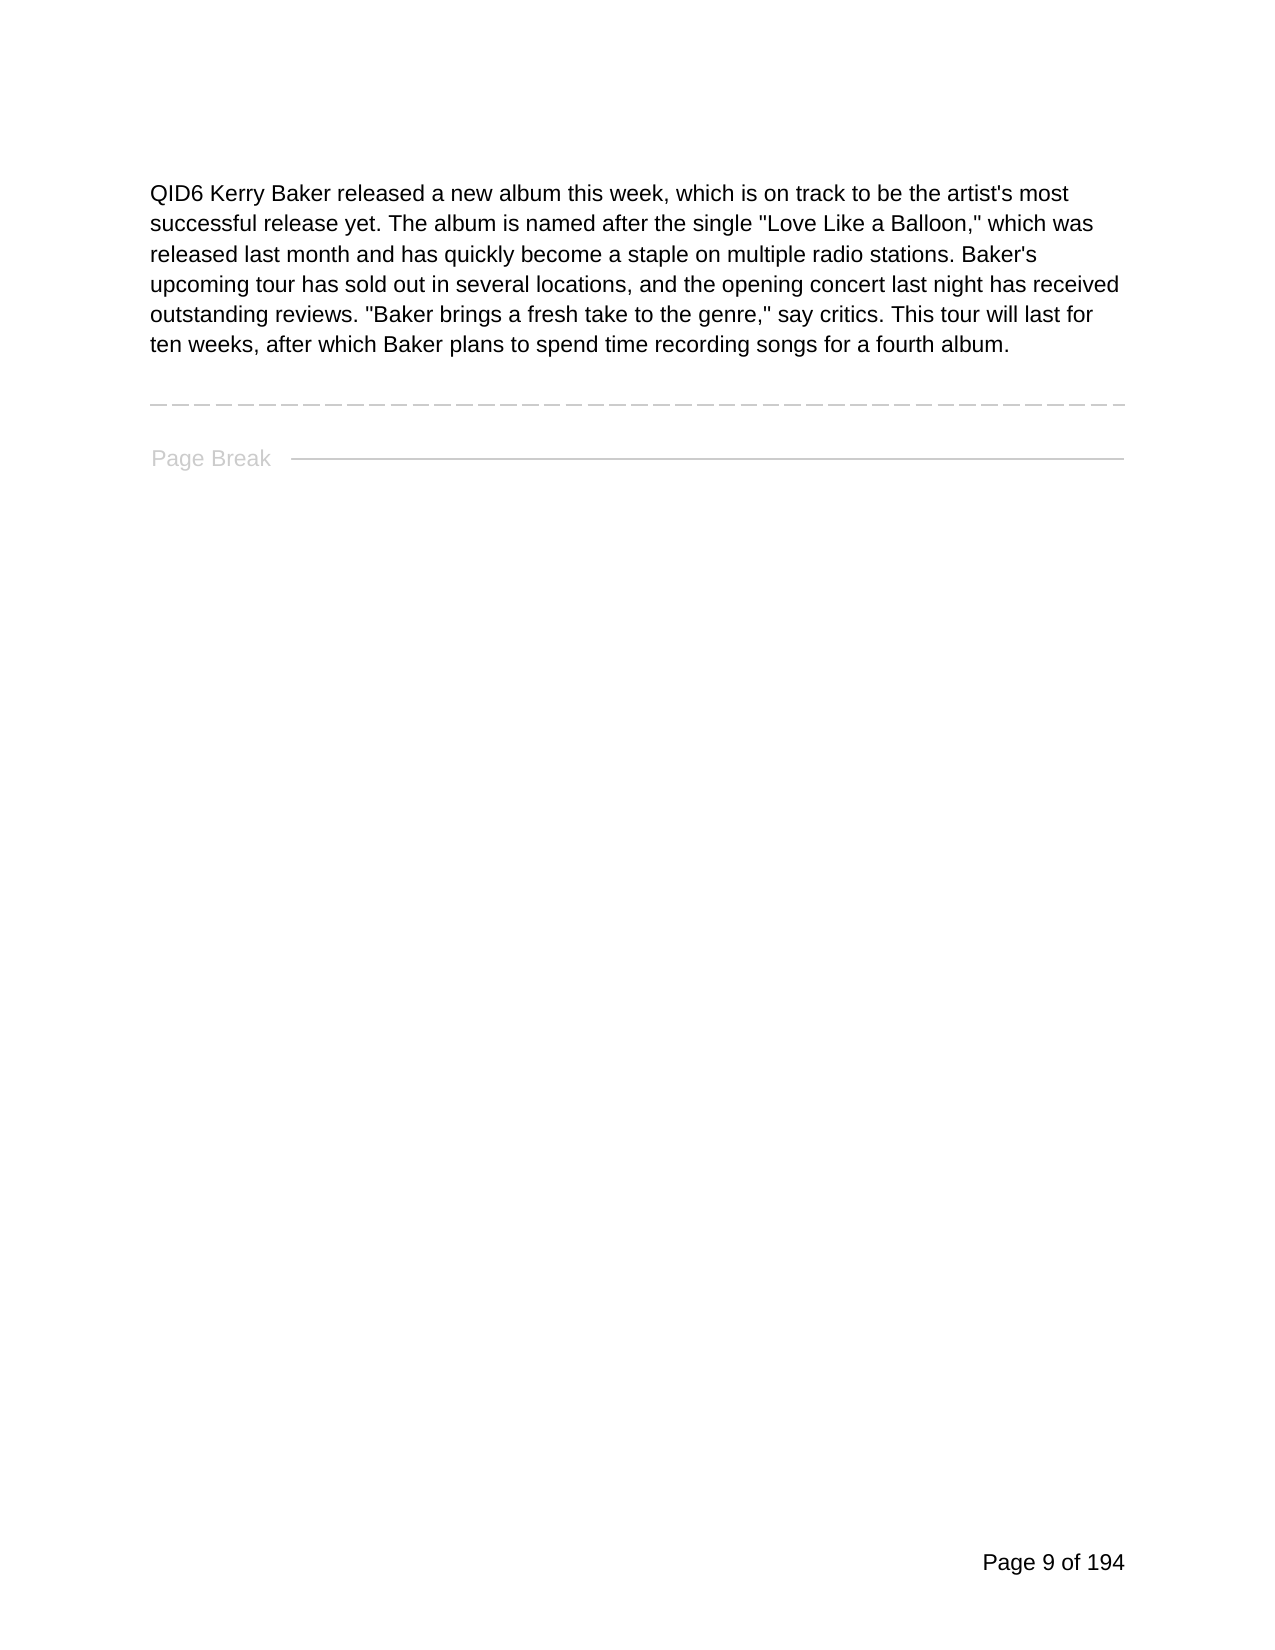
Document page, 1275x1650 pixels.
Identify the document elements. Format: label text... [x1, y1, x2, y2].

text QID6 Kerry Baker released a new album this week, which is on track to be the artist's most successful release yet. The album is named after the single "Love Like a Balloon," which was released last month and has quickly become a staple on multiple radio stations. Baker's upcoming tour has sold out in several locations, and the opening concert last night has received outstanding reviews. "Baker brings a fresh take to the genre," say critics. This tour will last for ten weeks, after which Baker plans to spend time recording songs for a fourth album. [150, 180, 1125, 358]
table_header Page Break [150, 445, 290, 485]
table_header [290, 445, 1125, 485]
